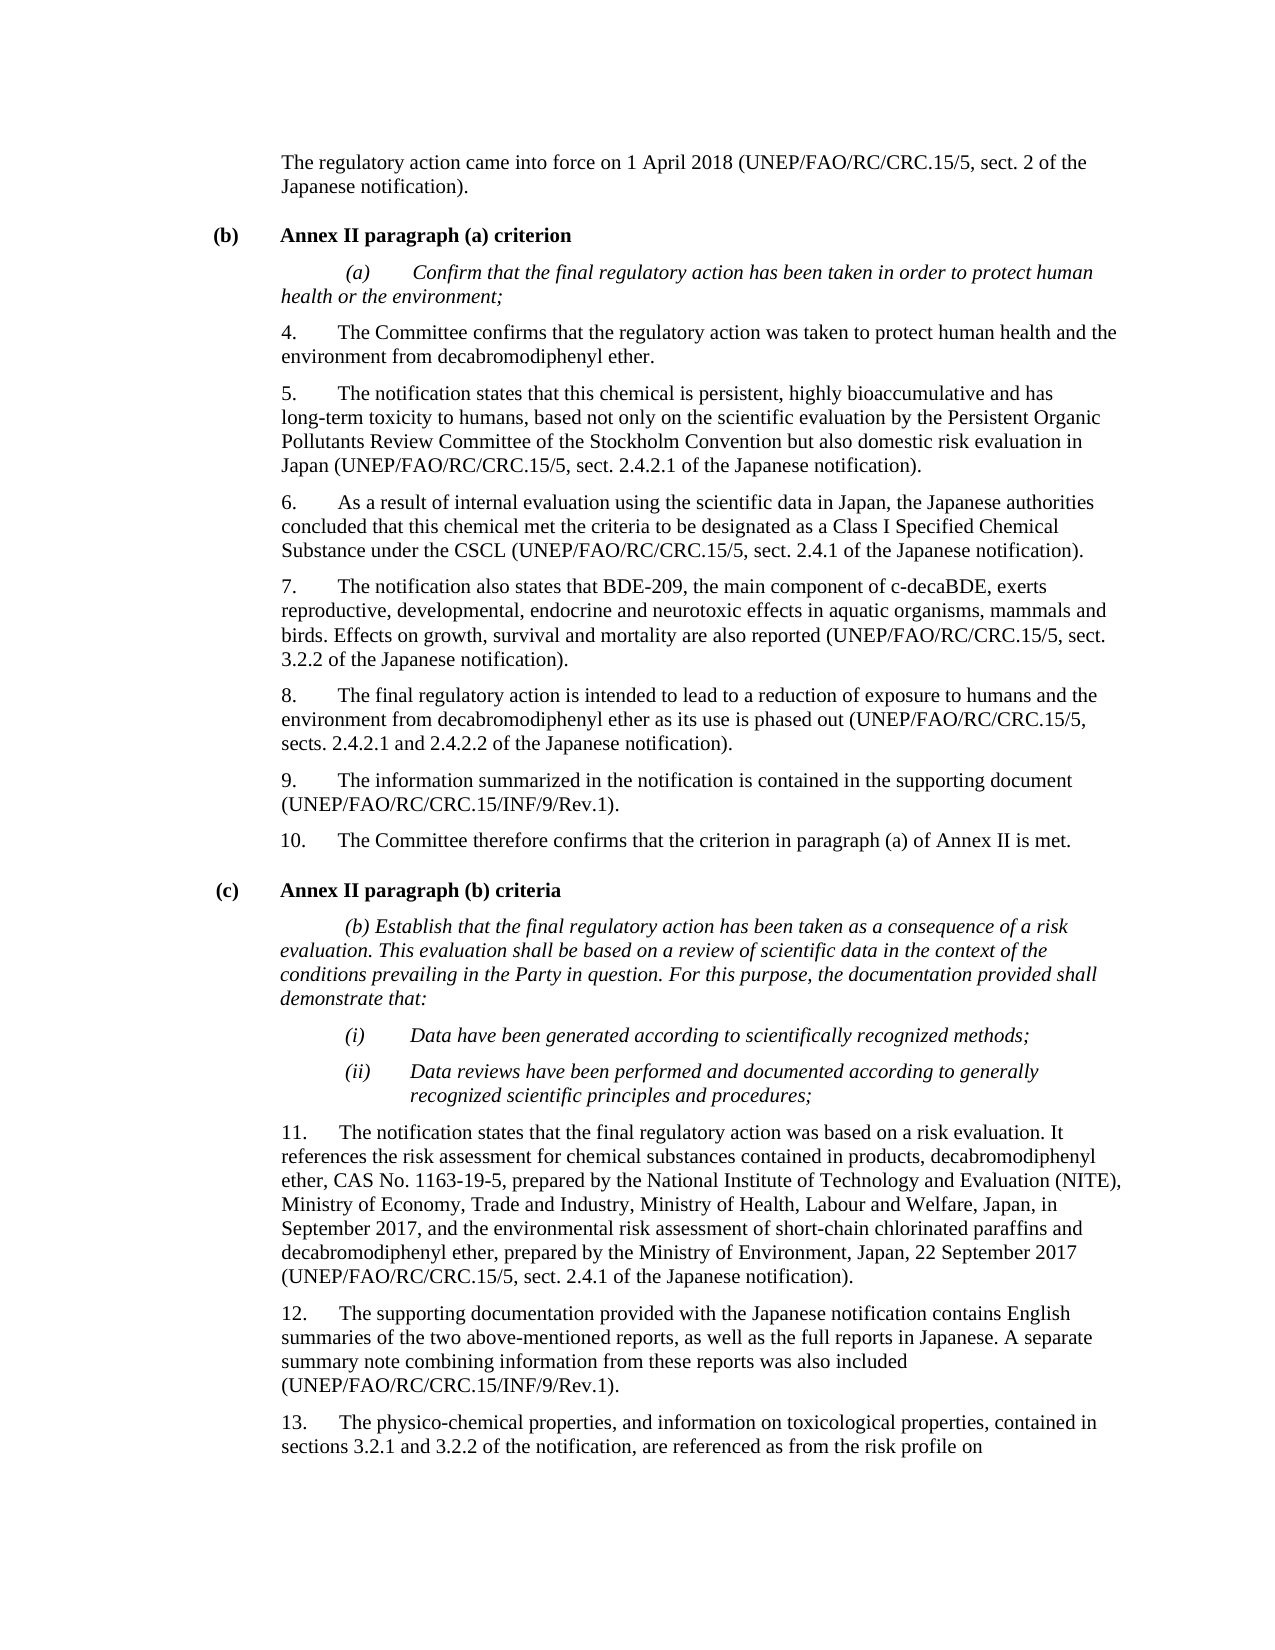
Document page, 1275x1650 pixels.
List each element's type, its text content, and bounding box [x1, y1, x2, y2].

list The supporting documentation provided with the Japanese notification contains English summaries of the two above-mentioned reports, as well as the full reports in Japanese. A separate summary note combining information from these reports was also included (UNEP/FAO/RC/CRC.15/INF/9/Rev.1). [281, 1301, 1125, 1397]
list The Committee therefore confirms that the criterion in paragraph (a) of Annex II is met. [280, 828, 1125, 852]
list The notification states that the final regulatory action was based on a risk evaluation. It references the risk assessment for chemical substances contained in products, decabromodiphenyl ether, CAS No. 1163-19-5, prepared by the National Institute of Technology and Evaluation (NITE), Ministry of Economy, Trade and Industry, Ministry of Health, Labour and Welfare, Japan, in September 2017, and the environmental risk assessment of short-chain chlorinated paraffins and decabromodiphenyl ether, prepared by the Ministry of Environment, Japan, 22 September 2017 (UNEP/FAO/RC/CRC.15/5, sect. 2.4.1 of the Japanese notification). [281, 1120, 1125, 1288]
list The notification states that this chemical is persistent, highly bioaccumulative and has long-term toxicity to humans, based not only on the scientific evaluation by the Persistent Organic Pollutants Review Committee of the Stockholm Convention but also domestic risk evaluation in Japan (UNEP/FAO/RC/CRC.15/5, sect. 2.4.2.1 of the Japanese notification). [281, 381, 1125, 477]
list As a result of internal evaluation using the scientific data in Japan, the Japanese authorities concluded that this chemical met the criteria to be designated as a Class I Specified Chemical Substance under the CSCL (UNEP/FAO/RC/CRC.15/5, sect. 2.4.1 of the Japanese notification). [281, 490, 1125, 562]
text (b) Establish that the final regulatory action has been taken as a consequence of a risk evaluation. This evaluation shall be based on a review of scientific data in the context of the conditions prevailing in the Party in question. For this purpose, the documentation provided shall demonstrate that: [280, 914, 1125, 1010]
text (b) Annex II paragraph (a) criterion [151, 223, 1095, 247]
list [281, 1410, 1125, 1458]
list The information summarized in the notification is contained in the supporting document (UNEP/FAO/RC/CRC.15/INF/9/Rev.1). [281, 768, 1125, 816]
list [281, 150, 1125, 198]
text (a) Confirm that the final regulatory action has been taken in order to protect human health or the environment; [281, 260, 1125, 308]
text (c) Annex II paragraph (b) criteria [150, 877, 1095, 902]
list The notification also states that BDE-209, the main component of c-decaBDE, exerts reproductive, developmental, endocrine and neurotoxic effects in aquatic organisms, mammals and birds. Effects on growth, survival and mortality are also reported (UNEP/FAO/RC/CRC.15/5, sect. 3.2.2 of the Japanese notification). [281, 574, 1125, 671]
list The final regulatory action is intended to lead to a reduction of exposure to humans and the environment from decabromodiphenyl ether as its use is phased out (UNEP/FAO/RC/CRC.15/5, sects. 2.4.2.1 and 2.4.2.2 of the Japanese notification). [281, 683, 1125, 755]
text (ii) Data reviews have been performed and documented according to generally recognized scientific principles and procedures; [345, 1059, 1125, 1107]
text (i) Data have been generated according to scientifically recognized methods; [345, 1023, 1125, 1047]
list The Committee confirms that the regulatory action was taken to protect human health and the environment from decabromodiphenyl ether. [281, 320, 1125, 368]
